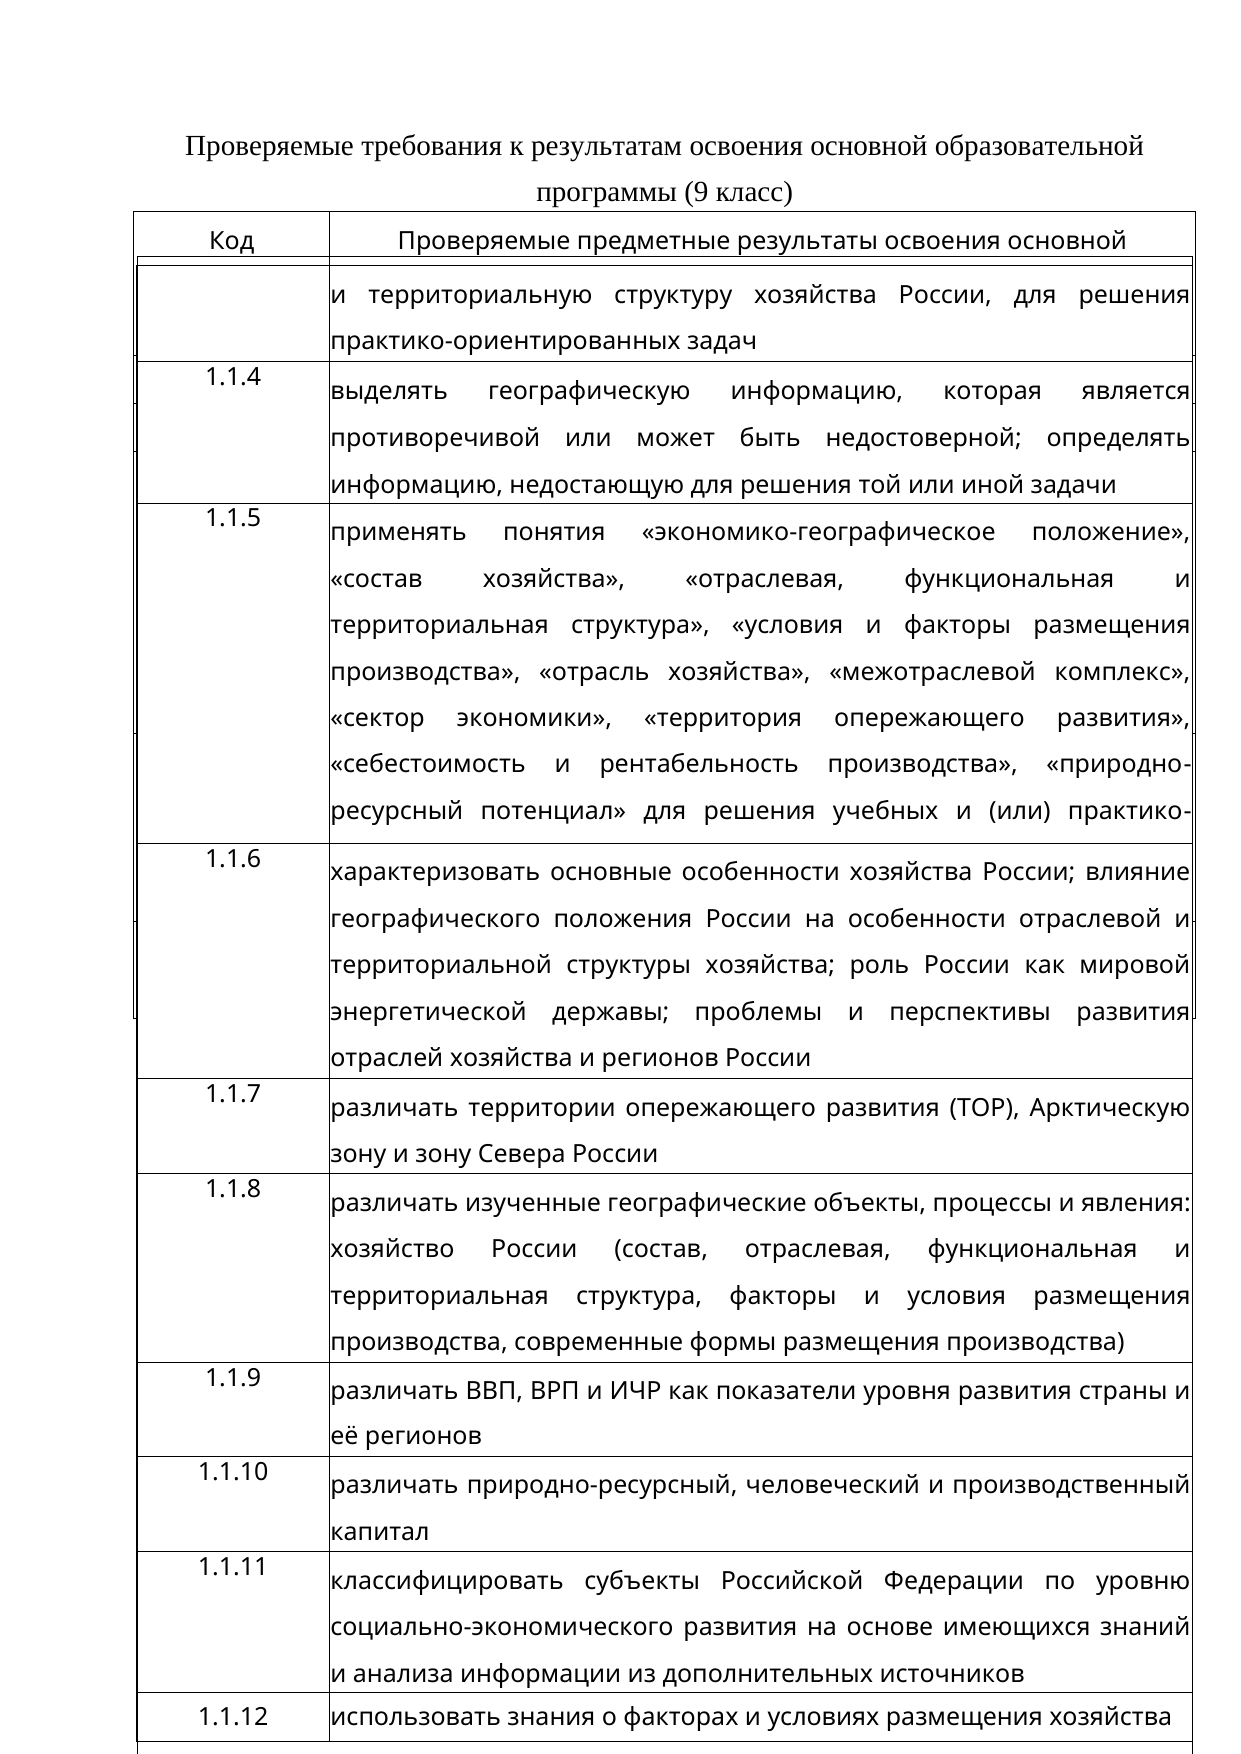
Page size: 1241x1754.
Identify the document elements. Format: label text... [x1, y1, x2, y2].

table_cell 1.1.4 [138, 362, 329, 502]
table_header [138, 266, 329, 361]
table_cell различать изученные географические объекты, процессы и явления: хозяйство России (состав, отраслевая, функциональная и территориальная структура, факторы и условия размещения производства, современные формы размещения производства) [330, 1174, 1192, 1362]
table_cell использовать знания о факторах и условиях размещения хозяйства [330, 1693, 1192, 1741]
table_cell применять понятия «экономико-географическое положение», «состав хозяйства», «отраслевая, функциональная и территориальная структура», «условия и факторы размещения производства», «отрасль хозяйства», «межотраслевой комплекс», «сектор экономики», «территория опережающего развития», «себестоимость и рентабельность производства», «природноресурсный потенциал» для решения учебных и (или) практикоориентированных задач [330, 504, 1192, 843]
table_cell 1.1.12 [138, 1693, 329, 1741]
table_cell различать территории опережающего развития (ТОР), Арктическую зону и зону Севера России [330, 1079, 1192, 1173]
table_header Код проверяемого результата [134, 212, 329, 355]
table_cell 1.1.8 [138, 1174, 329, 1362]
table_cell 1.1.9 [138, 1363, 329, 1456]
table_cell 1.1.6 [138, 844, 329, 1078]
table_cell 1.1.10 [138, 1457, 329, 1551]
table_cell характеризовать основные особенности хозяйства России; влияние географического положения России на особенности отраслевой и территориальной структуры хозяйства; роль России как мировой энергетической державы; проблемы и перспективы развития отраслей хозяйства и регионов России [330, 844, 1192, 1078]
table_cell 1.1.7 [138, 1079, 329, 1173]
table_header Проверяемые предметные результаты освоения основной образовательной программы основного общего образования [330, 212, 1195, 355]
table_cell классифицировать субъекты Российской Федерации по уровню социально-экономического развития на основе имеющихся знаний и анализа информации из дополнительных источников [330, 1552, 1192, 1692]
table_cell 1.1.5 [138, 504, 329, 843]
table_cell различать природно-ресурсный, человеческий и производственный капитал [330, 1457, 1192, 1551]
text Проверяемые требования к результатам освоения основной образовательной программы (9 класс) [133, 118, 1195, 211]
table_cell выделять географическую информацию, которая является противоречивой или может быть недостоверной; определять информацию, недостающую для решения той или иной задачи [330, 362, 1192, 502]
table_header и территориальную структуру хозяйства России, для решения практико-ориентированных задач [330, 266, 1192, 361]
table_cell 1.1.11 [138, 1552, 329, 1692]
table_cell различать ВВП, ВРП и ИЧР как показатели уровня развития страны и её регионов [330, 1363, 1192, 1456]
